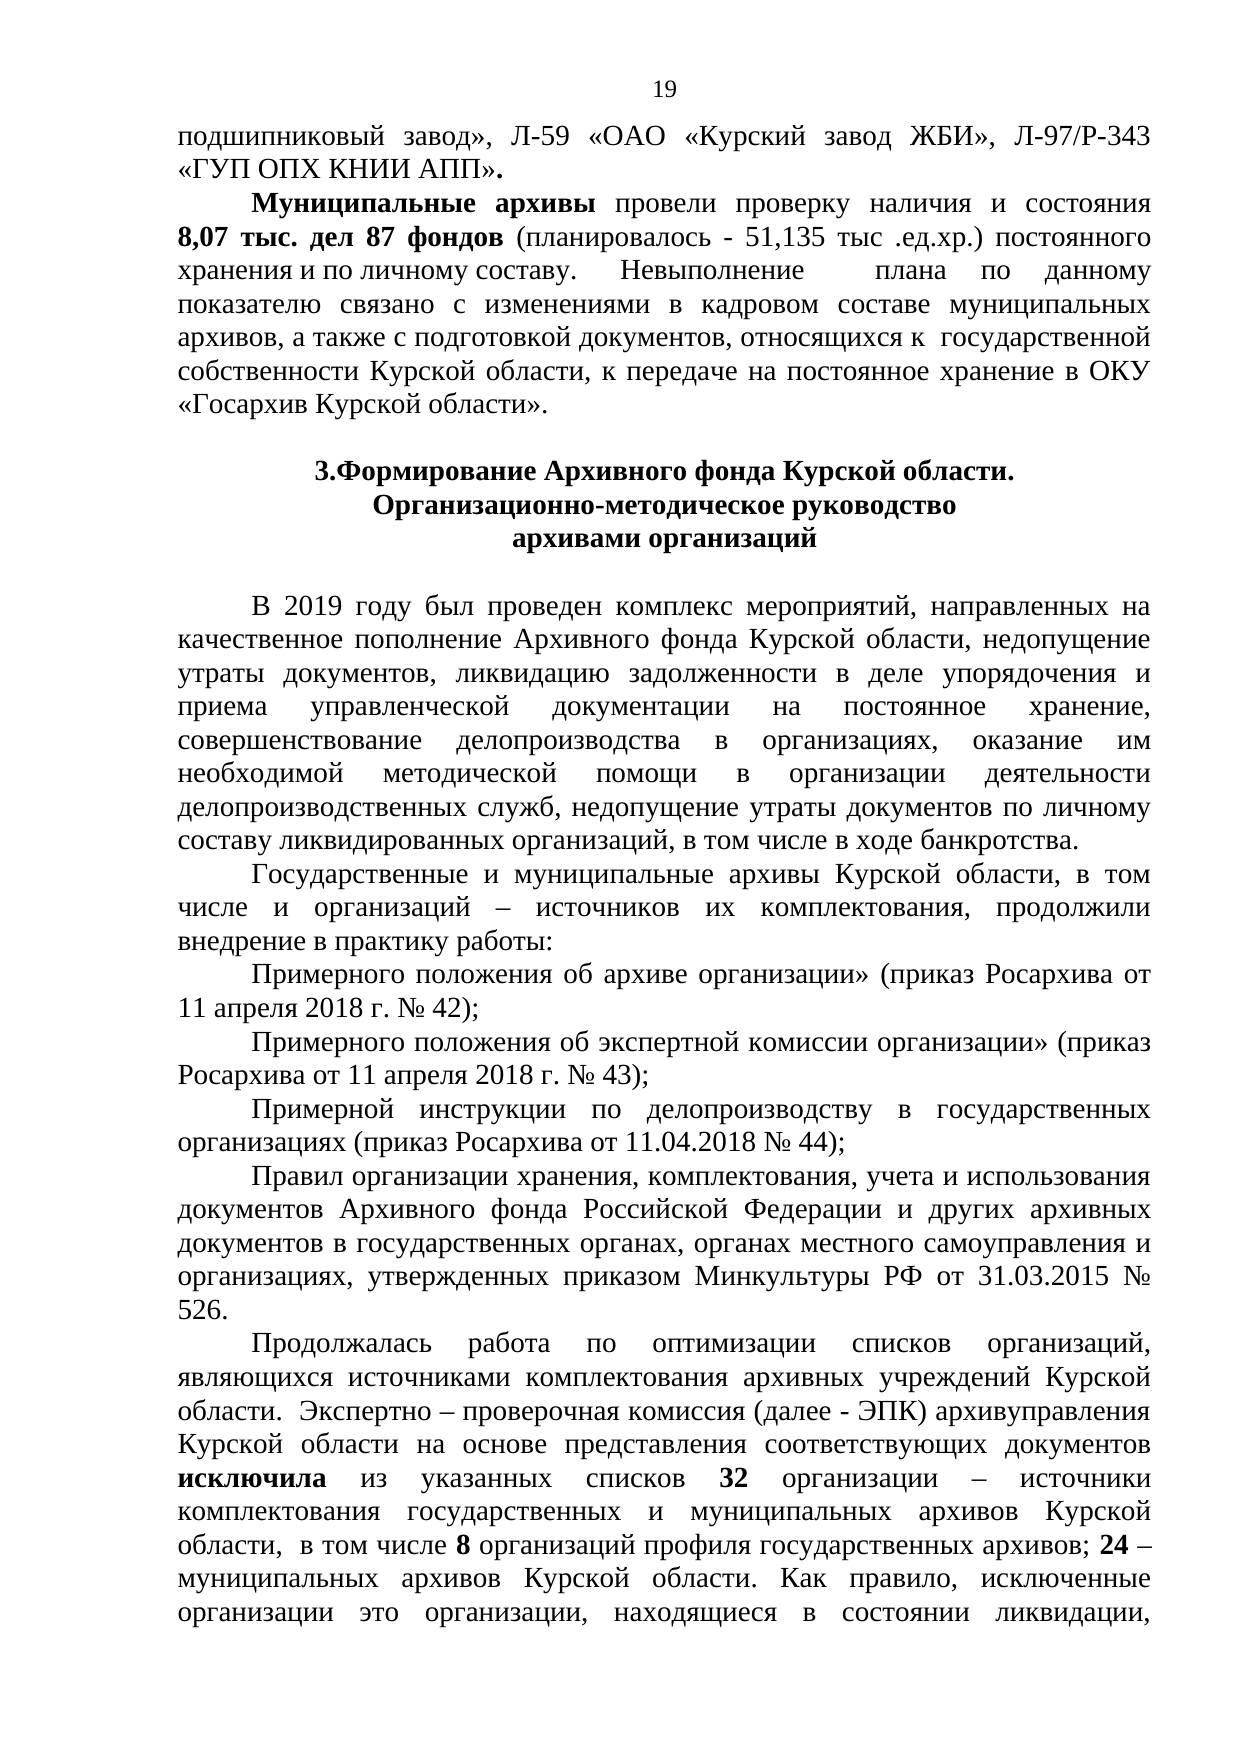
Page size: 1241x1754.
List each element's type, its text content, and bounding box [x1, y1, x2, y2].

text 3.Формирование Архивного фонда Курской области. [177, 453, 1152, 487]
text Муниципальные архивы провели проверку наличия и состояния 8,07 тыс. дел 87 фондов (планировалось - 51,135 тыс .ед.хр.) постоянного хранения и по личному составу. Невыполнение плана по данному показателю связано с изменениями в кадровом составе муниципальных архивов, а также с подготовкой документов, относящихся к государственной собственности Курской области, к передаче на постоянное хранение в ОКУ «Госархив Курской области». [177, 185, 1152, 420]
text Государственные и муниципальные архивы Курской области, в том числе и организаций – источников их комплектования, продолжили внедрение в практику работы: [177, 856, 1152, 957]
text Примерного положения об архиве организации» (приказ Росархива от 11 апреля 2018 г. № 42); [177, 957, 1152, 1024]
text Организационно-методическое руководство [177, 487, 1152, 521]
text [177, 118, 1152, 185]
list Правил организации хранения, комплектования, учета и использования документов Архивного фонда Российской Федерации и других архивных документов в государственных органах, органах местного самоуправления и организациях, утвержденных приказом Минкультуры РФ от 31.03.2015 № 526. [177, 1158, 1152, 1326]
text В 2019 году был проведен комплекс мероприятий, направленных на качественное пополнение Архивного фонда Курской области, недопущение утраты документов, ликвидацию задолженности в деле упорядочения и приема управленческой документации на постоянное хранение, совершенствование делопроизводства в организациях, оказание им необходимой методической помощи в организации деятельности делопроизводственных служб, недопущение утраты документов по личному составу ликвидированных организаций, в том числе в ходе банкротства. [177, 588, 1152, 856]
text архивами организаций [177, 521, 1152, 554]
text Примерной инструкции по делопроизводству в государственных организациях (приказ Росархива от 11.04.2018 № 44); [177, 1091, 1152, 1158]
text Примерного положения об экспертной комиссии организации» (приказ Росархива от 11 апреля 2018 г. № 43); [177, 1024, 1152, 1091]
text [177, 1326, 1152, 1627]
